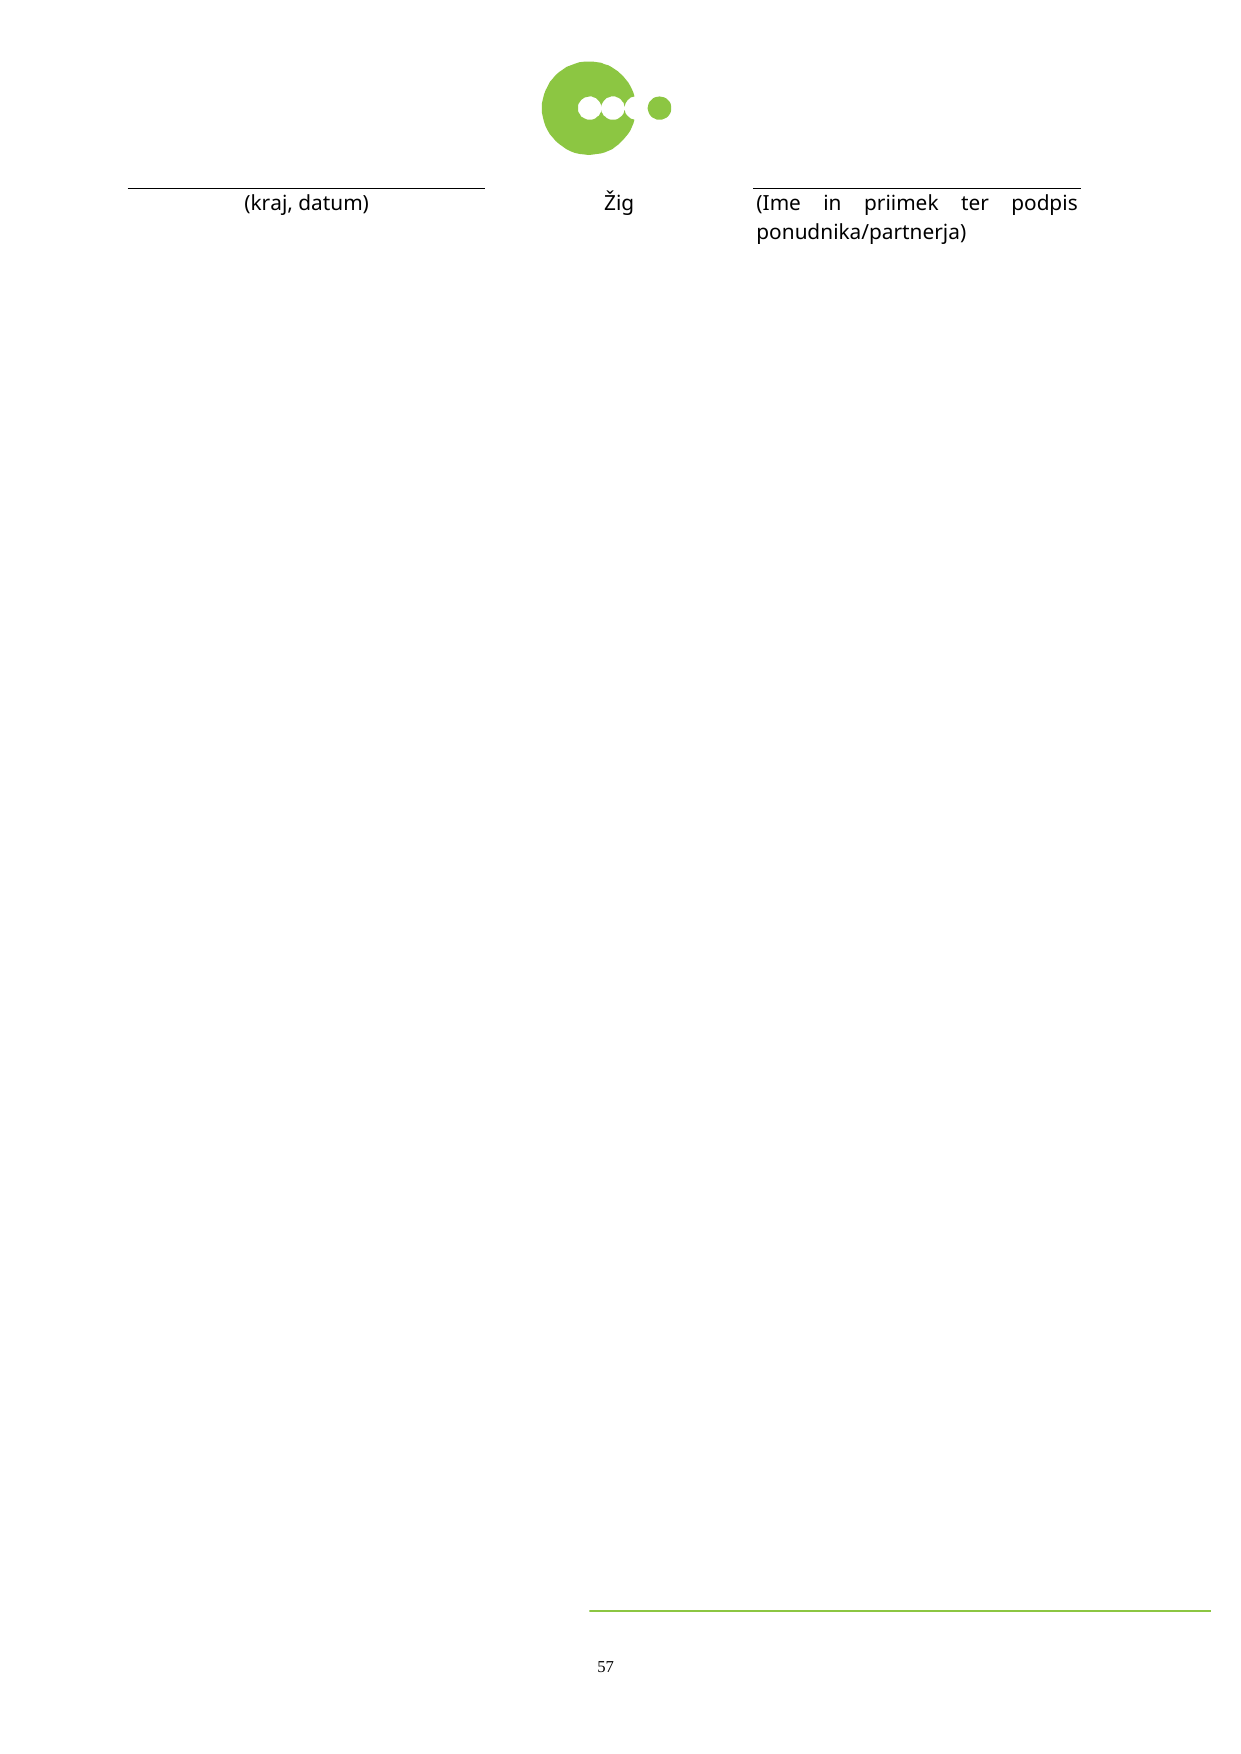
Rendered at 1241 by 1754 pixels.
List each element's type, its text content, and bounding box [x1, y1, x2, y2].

table_cell (kraj, datum) [128, 189, 485, 245]
table_cell (Ime in priimek ter podpis ponudnika/partnerja) [753, 189, 1081, 245]
table_cell Žig [485, 188, 753, 245]
